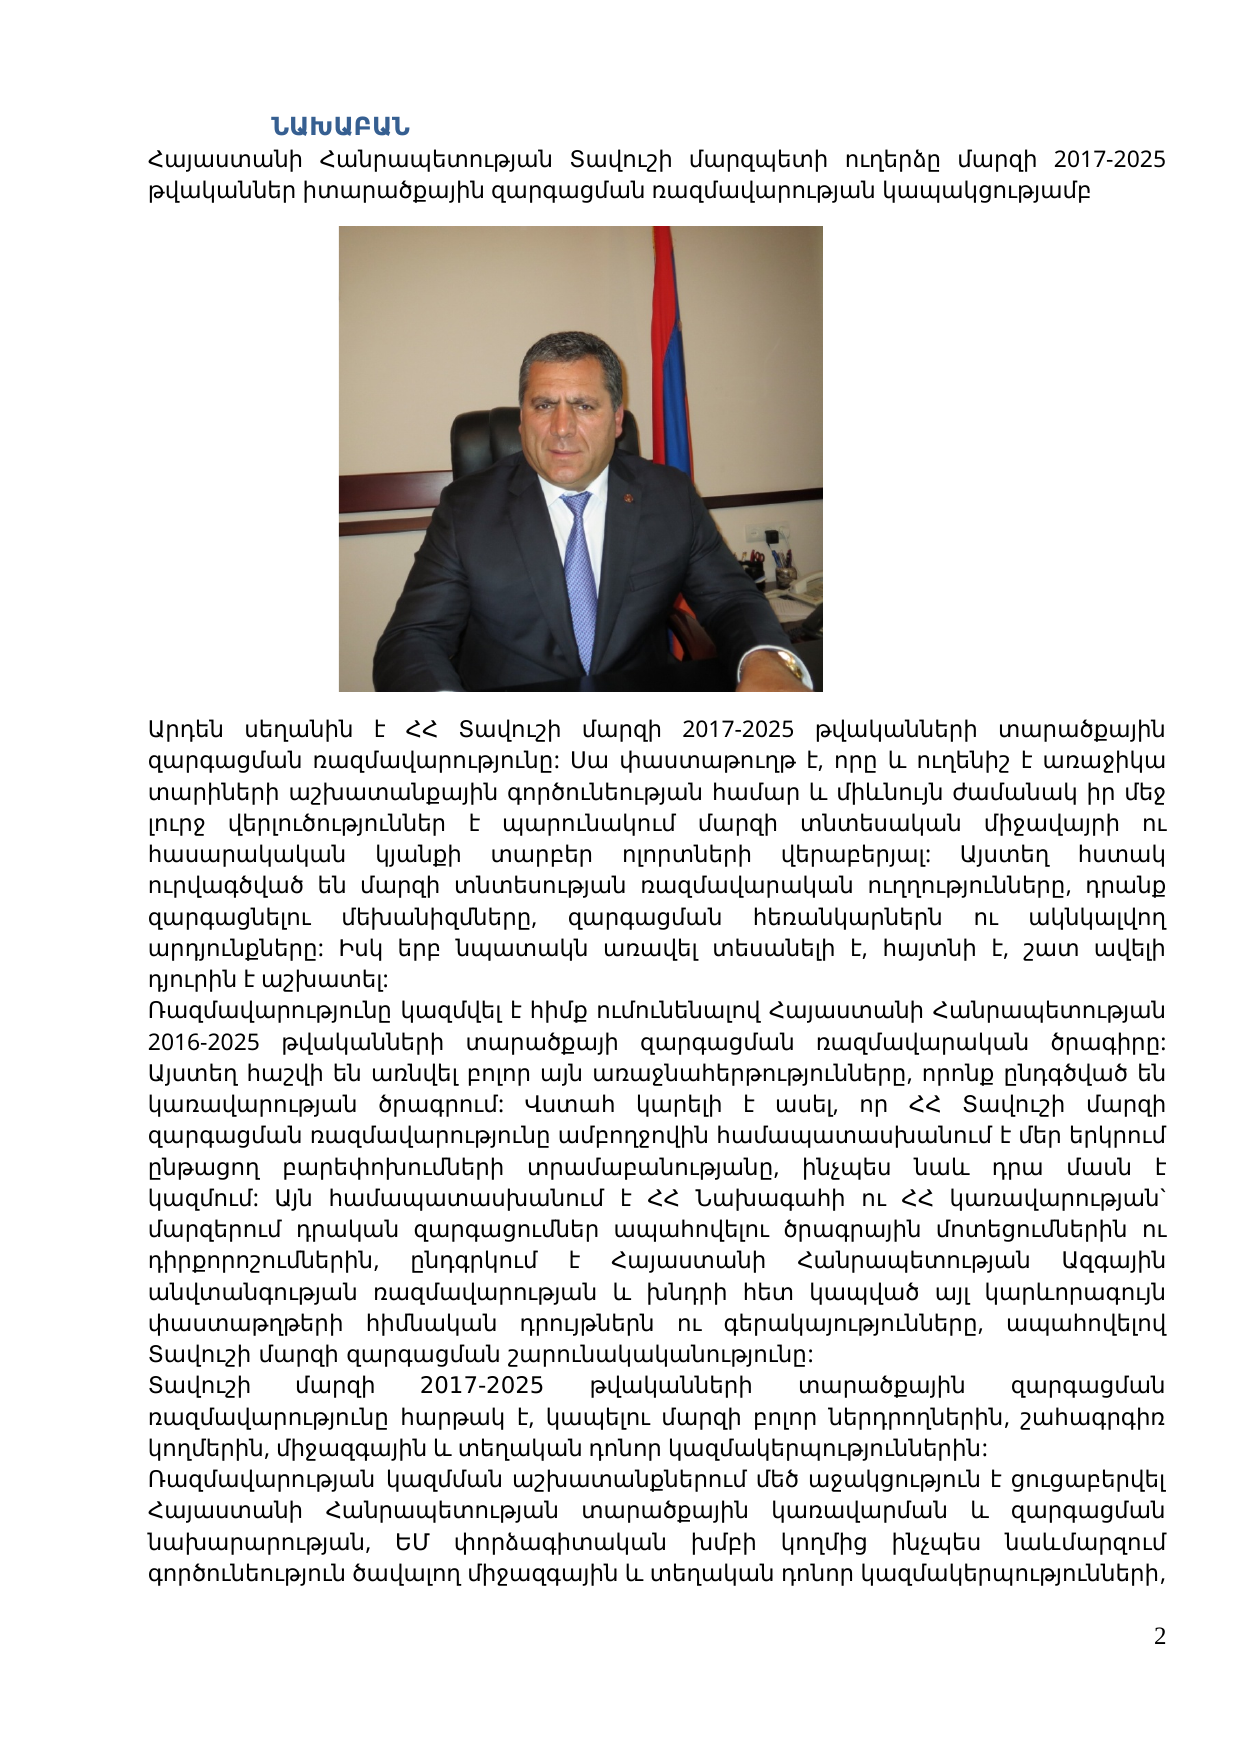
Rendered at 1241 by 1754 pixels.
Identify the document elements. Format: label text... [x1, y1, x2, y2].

text Արդեն սեղանին է ՀՀ Տավուշի մարզի 2017-2025 թվականների տարածքային զարգացման ռազմավարությունը: Սա փաստաթուղթ է, որը և ուղենիշ է առաջիկա տարիների աշխատանքային գործունեության համար և միևնույն ժամանակ իր մեջ լուրջ վերլուծություններ է պարունակում մարզի տնտեսական միջավայրի ու հասարակական կյանքի տարբեր ոլորտների վերաբերյալ: Այստեղ հստակ ուրվագծված են մարզի տնտեսության ռազմավարական ուղղությունները, դրանք զարգացնելու մեխանիզմները, զարգացման հեռանկարներն ու ակնկալվող արդյունքները: Իսկ երբ նպատակն առավել տեսանելի է, հայտնի է, շատ ավելի դյուրին է աշխատել: [148, 713, 1166, 994]
text Հայաստանի Հանրապետության Տավուշի մարզպետի ուղերձը մարզի 2017-2025 թվականներ իտարածքային զարգացման ռազմավարության կապակցությամբ [148, 143, 1166, 206]
text Ռազմավարությունը կազմվել է հիմք ումունենալով Հայաստանի Հանրապետության 2016-2025 թվականների տարածքայի զարգացման ռազմավարական ծրագիրը: Այստեղ հաշվի են առնվել բոլոր այն առաջնահերթությունները, որոնք ընդգծված են կառավարության ծրագրում: Վստահ կարելի է ասել, որ ՀՀ Տավուշի մարզի զարգացման ռազմավարությունը ամբողջովին համապատասխանում է մեր երկրում ընթացող բարեփոխումների տրամաբանությանը, ինչպես նաև դրա մասն է կազմում: Այն համապատասխանում է ՀՀ Նախագահի ու ՀՀ կառավարության` մարզերում դրական զարգացումներ ապահովելու ծրագրային մոտեցումներին ու դիրքորոշումներին, ընդգրկում է Հայաստանի Հանրապետության Ազգային անվտանգության ռազմավարության և խնդրի հետ կապված այլ կարևորագույն փաստաթղթերի հիմնական դրույթներն ու գերակայությունները, ապահովելով Տավուշի մարզի զարգացման շարունակականությունը: [148, 994, 1166, 1369]
text Տավուշի մարզի 2017-2025 թվականների տարածքային զարգացման ռազմավարությունը հարթակ է, կապելու մարզի բոլոր ներդրողներին, շահագրգիռ կողմերին, միջազգային և տեղական դոնոր կազմակերպություններին: [148, 1369, 1166, 1463]
picture [338, 226, 823, 692]
subtitle ՆԱԽԱԲԱՆ [148, 109, 1166, 143]
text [148, 1463, 1166, 1588]
